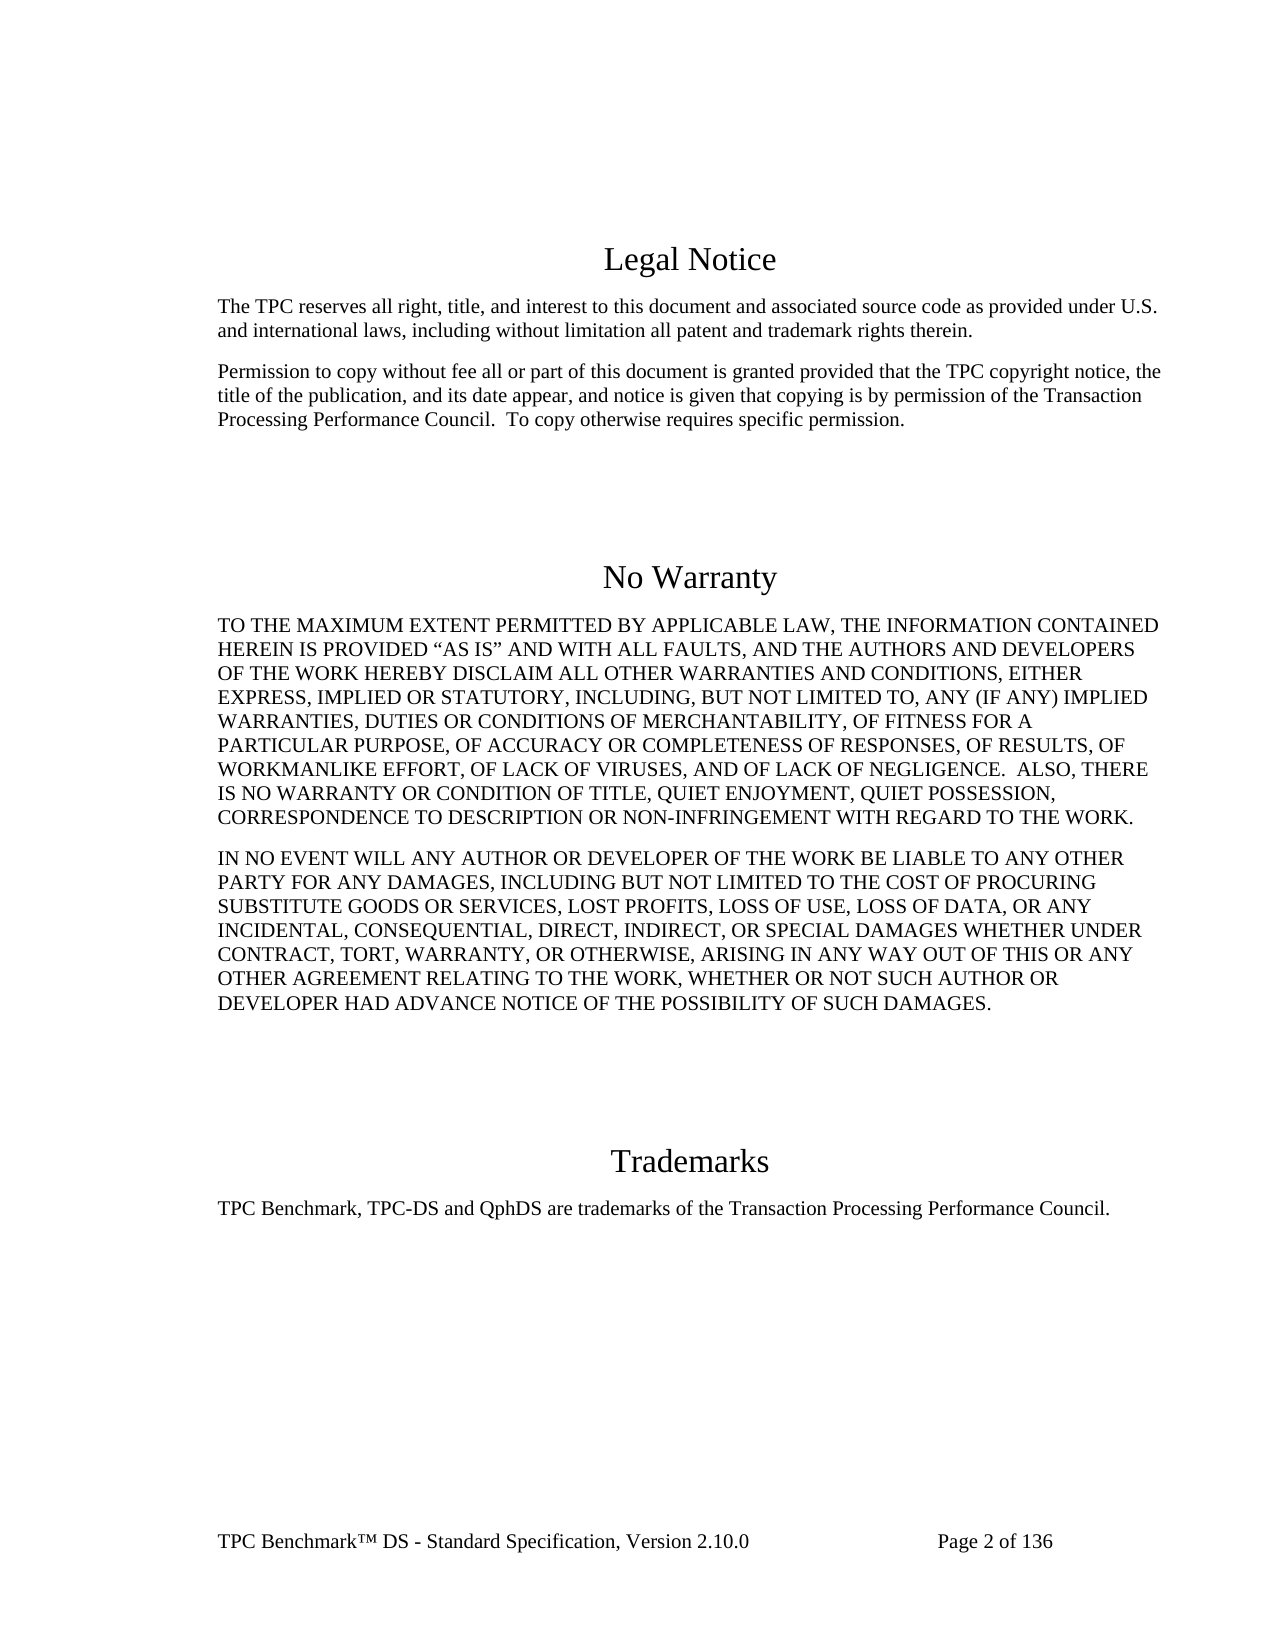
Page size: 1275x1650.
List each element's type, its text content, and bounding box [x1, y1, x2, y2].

text Permission to copy without fee all or part of this document is granted provided that the TPC copyright notice, the title of the publication, and its date appear, and notice is given that copying is by permission of the Transaction Processing Performance Council. To copy otherwise requires specific permission. [217, 359, 1162, 431]
text TO THE MAXIMUM EXTENT PERMITTED BY APPLICABLE LAW, THE INFORMATION CONTAINED HEREIN IS PROVIDED “AS IS” AND WITH ALL FAULTS, AND THE AUTHORS AND DEVELOPERS OF THE WORK HEREBY DISCLAIM ALL OTHER WARRANTIES AND CONDITIONS, EITHER EXPRESS, IMPLIED OR STATUTORY, INCLUDING, BUT NOT LIMITED TO, ANY (IF ANY) IMPLIED WARRANTIES, DUTIES OR CONDITIONS OF MERCHANTABILITY, OF FITNESS FOR A PARTICULAR PURPOSE, OF ACCURACY OR COMPLETENESS OF RESPONSES, OF RESULTS, OF WORKMANLIKE EFFORT, OF LACK OF VIRUSES, AND OF LACK OF NEGLIGENCE. ALSO, THERE IS NO WARRANTY OR CONDITION OF TITLE, QUIET ENJOYMENT, QUIET POSSESSION, CORRESPONDENCE TO DESCRIPTION OR NON-INFRINGEMENT WITH REGARD TO THE WORK. [217, 613, 1162, 829]
text Trademarks [217, 1141, 1162, 1179]
text IN NO EVENT WILL ANY AUTHOR OR DEVELOPER OF THE WORK BE LIABLE TO ANY OTHER PARTY FOR ANY DAMAGES, INCLUDING BUT NOT LIMITED TO THE COST OF PROCURING SUBSTITUTE GOODS OR SERVICES, LOST PROFITS, LOSS OF USE, LOSS OF DATA, OR ANY INCIDENTAL, CONSEQUENTIAL, DIRECT, INDIRECT, OR SPECIAL DAMAGES WHETHER UNDER CONTRACT, TORT, WARRANTY, OR OTHERWISE, ARISING IN ANY WAY OUT OF THIS OR ANY OTHER AGREEMENT RELATING TO THE WORK, WHETHER OR NOT SUCH AUTHOR OR DEVELOPER HAD ADVANCE NOTICE OF THE POSSIBILITY OF SUCH DAMAGES. [217, 846, 1162, 1014]
text The TPC reserves all right, title, and interest to this document and associated source code as provided under U.S. and international laws, including without limitation all patent and trademark rights therein. [217, 294, 1162, 342]
text TPC Benchmark, TPC-DS and QphDS are trademarks of the Transaction Processing Performance Council. [217, 1196, 1162, 1220]
text Legal Notice [217, 239, 1162, 277]
text No Warranty [217, 558, 1162, 596]
